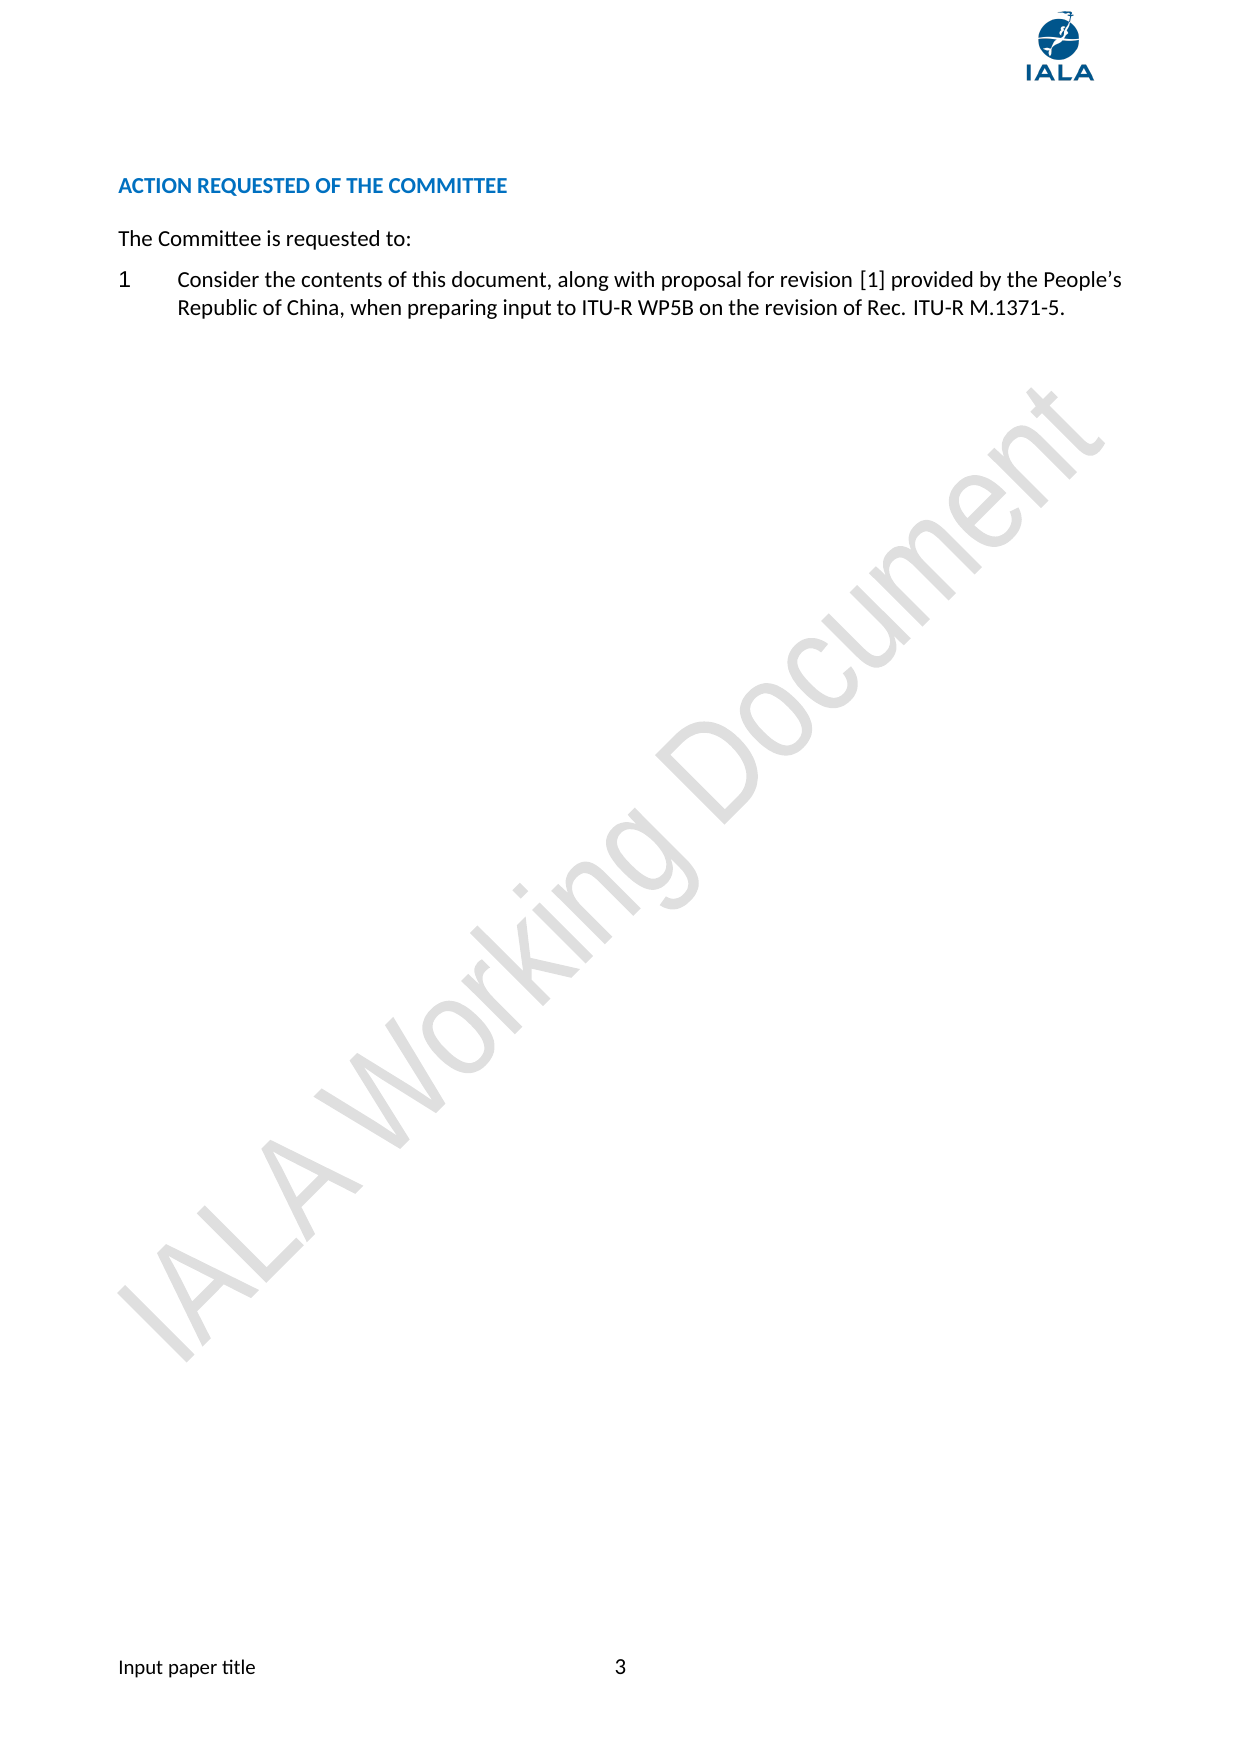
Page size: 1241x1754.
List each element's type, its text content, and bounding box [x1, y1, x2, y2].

subtitle Action requested of the Committee [118, 171, 1122, 199]
picture [1011, 3, 1106, 96]
list Consider the contents of this document, along with proposal for revision [1] provided by the People’s Republic of China, when preparing input to ITU-R WP5B on the revision of Rec. ITU-R M.1371-5. [118, 265, 1122, 321]
text The Committee is requested to: [118, 224, 1122, 252]
